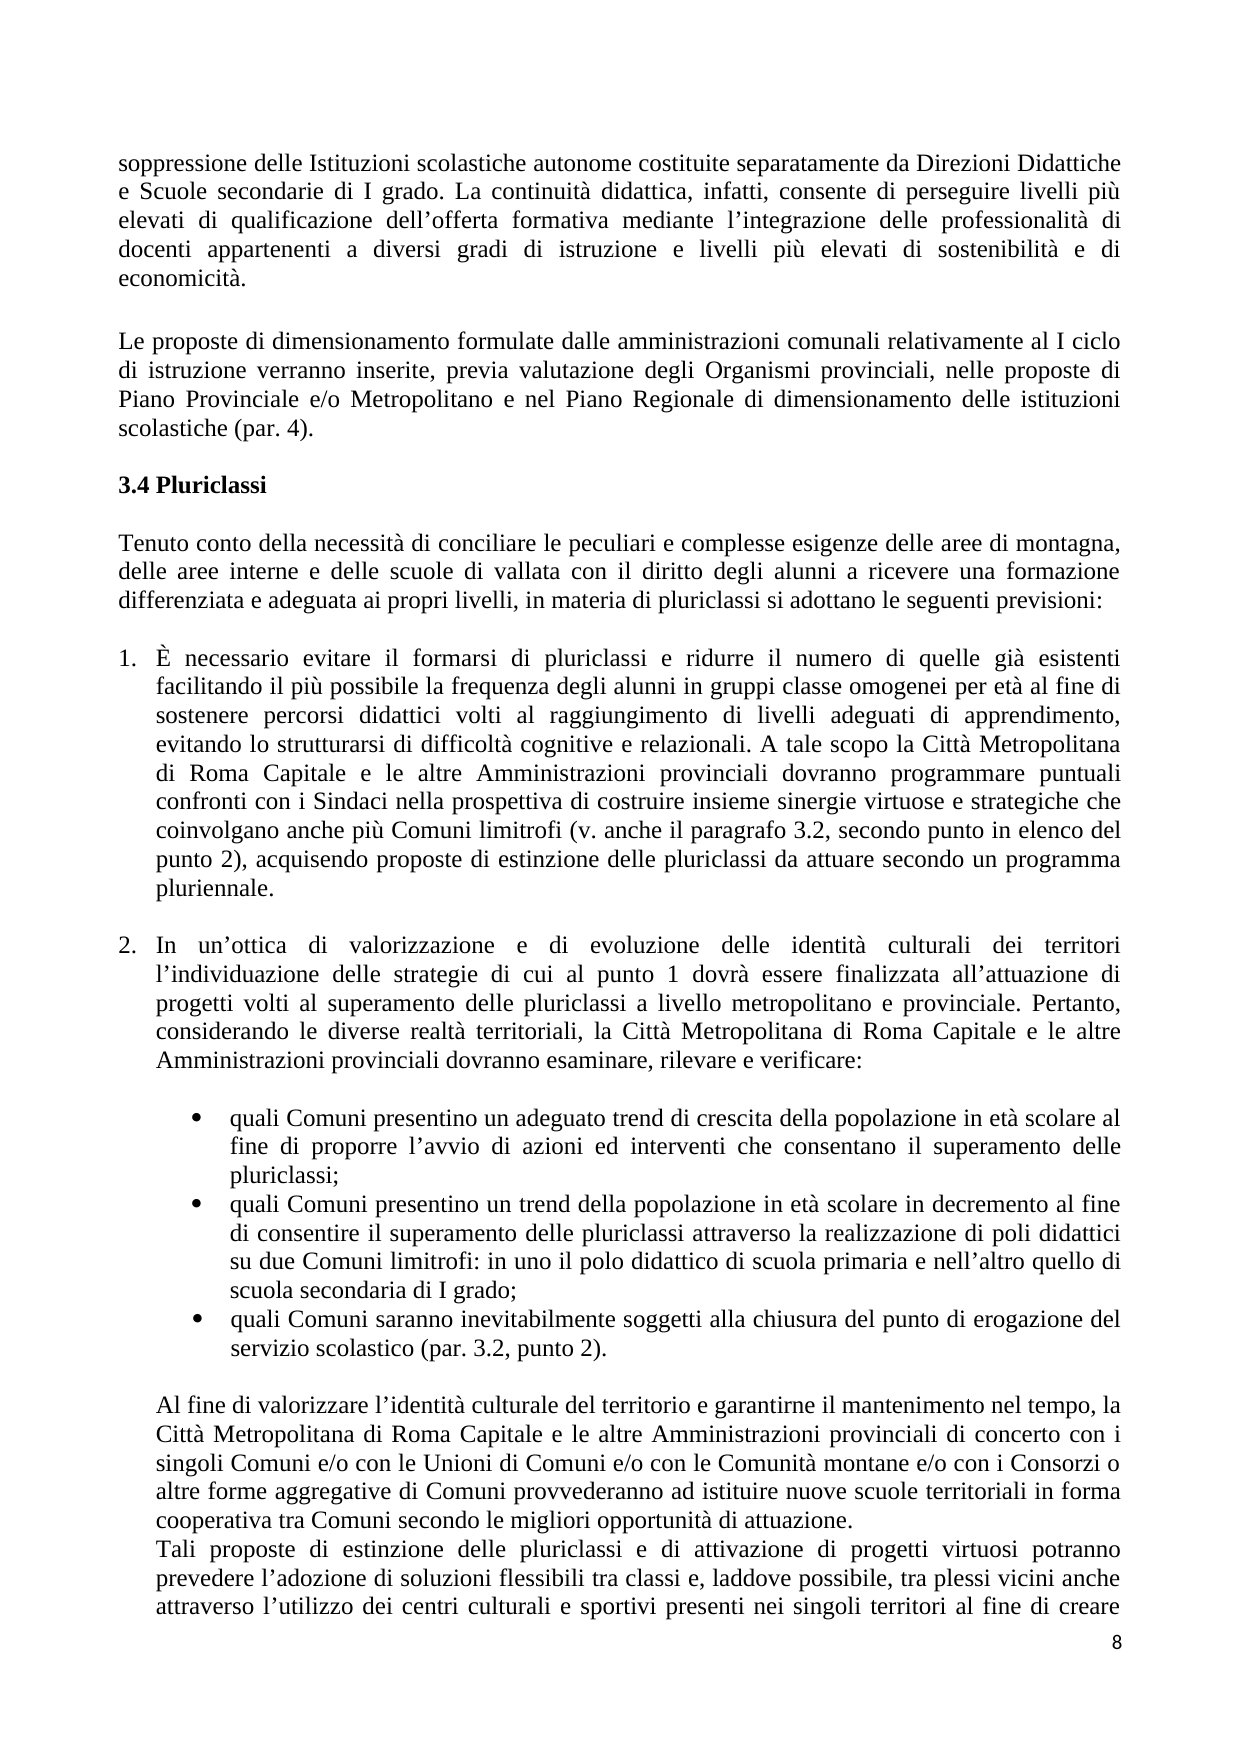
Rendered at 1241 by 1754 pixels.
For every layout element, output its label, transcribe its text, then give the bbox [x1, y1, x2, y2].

list quali Comuni saranno inevitabilmente soggetti alla chiusura del punto di erogazione del servizio scolastico (par. 3.2, punto 2). [193, 1304, 1122, 1361]
list È necessario evitare il formarsi di pluriclassi e ridurre il numero di quelle già esistenti facilitando il più possibile la frequenza degli alunni in gruppi classe omogenei per età al fine di sostenere percorsi didattici volti al raggiungimento di livelli adeguati di apprendimento, evitando lo strutturarsi di difficoltà cognitive e relazionali. A tale scopo la Città Metropolitana di Roma Capitale e le altre Amministrazioni provinciali dovranno programmare puntuali confronti con i Sindaci nella prospettiva di costruire insieme sinergie virtuose e strategiche che coinvolgano anche più Comuni limitrofi (v. anche il paragrafo 3.2, secondo punto in elenco del punto 2), acquisendo proposte di estinzione delle pluriclassi da attuare secondo un programma pluriennale. [118, 643, 1122, 901]
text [118, 148, 1122, 291]
text Tenuto conto della necessità di conciliare le peculiari e complesse esigenze delle aree di montagna, delle aree interne e delle scuole di vallata con il diritto degli alunni a ricevere una formazione differenziata e adeguata ai propri livelli, in materia di pluriclassi si adottano le seguenti previsioni: [118, 528, 1122, 614]
text Al fine di valorizzare l’identità culturale del territorio e garantirne il mantenimento nel tempo, la Città Metropolitana di Roma Capitale e le altre Amministrazioni provinciali di concerto con i singoli Comuni e/o con le Unioni di Comuni e/o con le Comunità montane e/o con i Consorzi o altre forme aggregative di Comuni provvederanno ad istituire nuove scuole territoriali in forma cooperativa tra Comuni secondo le migliori opportunità di attuazione. [156, 1390, 1122, 1534]
list In un’ottica di valorizzazione e di evoluzione delle identità culturali dei territori l’individuazione delle strategie di cui al punto 1 dovrà essere finalizzata all’attuazione di progetti volti al superamento delle pluriclassi a livello metropolitano e provinciale. Pertanto, considerando le diverse realtà territoriali, la Città Metropolitana di Roma Capitale e le altre Amministrazioni provinciali dovranno esaminare, rilevare e verificare: [118, 930, 1122, 1074]
list quali Comuni presentino un trend della popolazione in età scolare in decremento al fine di consentire il superamento delle pluriclassi attraverso la realizzazione di poli didattici su due Comuni limitrofi: in uno il polo didattico di scuola primaria e nell’altro quello di scuola secondaria di I grado; [192, 1189, 1122, 1304]
text Le proposte di dimensionamento formulate dalle amministrazioni comunali relativamente al I ciclo di istruzione verranno inserite, previa valutazione degli Organismi provinciali, nelle proposte di Piano Provinciale e/o Metropolitano e nel Piano Regionale di dimensionamento delle istituzioni scolastiche (par. 4). [118, 326, 1122, 441]
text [156, 1534, 1122, 1620]
list Pluriclassi [118, 470, 1122, 499]
list quali Comuni presentino un adeguato trend di crescita della popolazione in età scolare al fine di proporre l’avvio di azioni ed interventi che consentano il superamento delle pluriclassi; [192, 1103, 1122, 1189]
